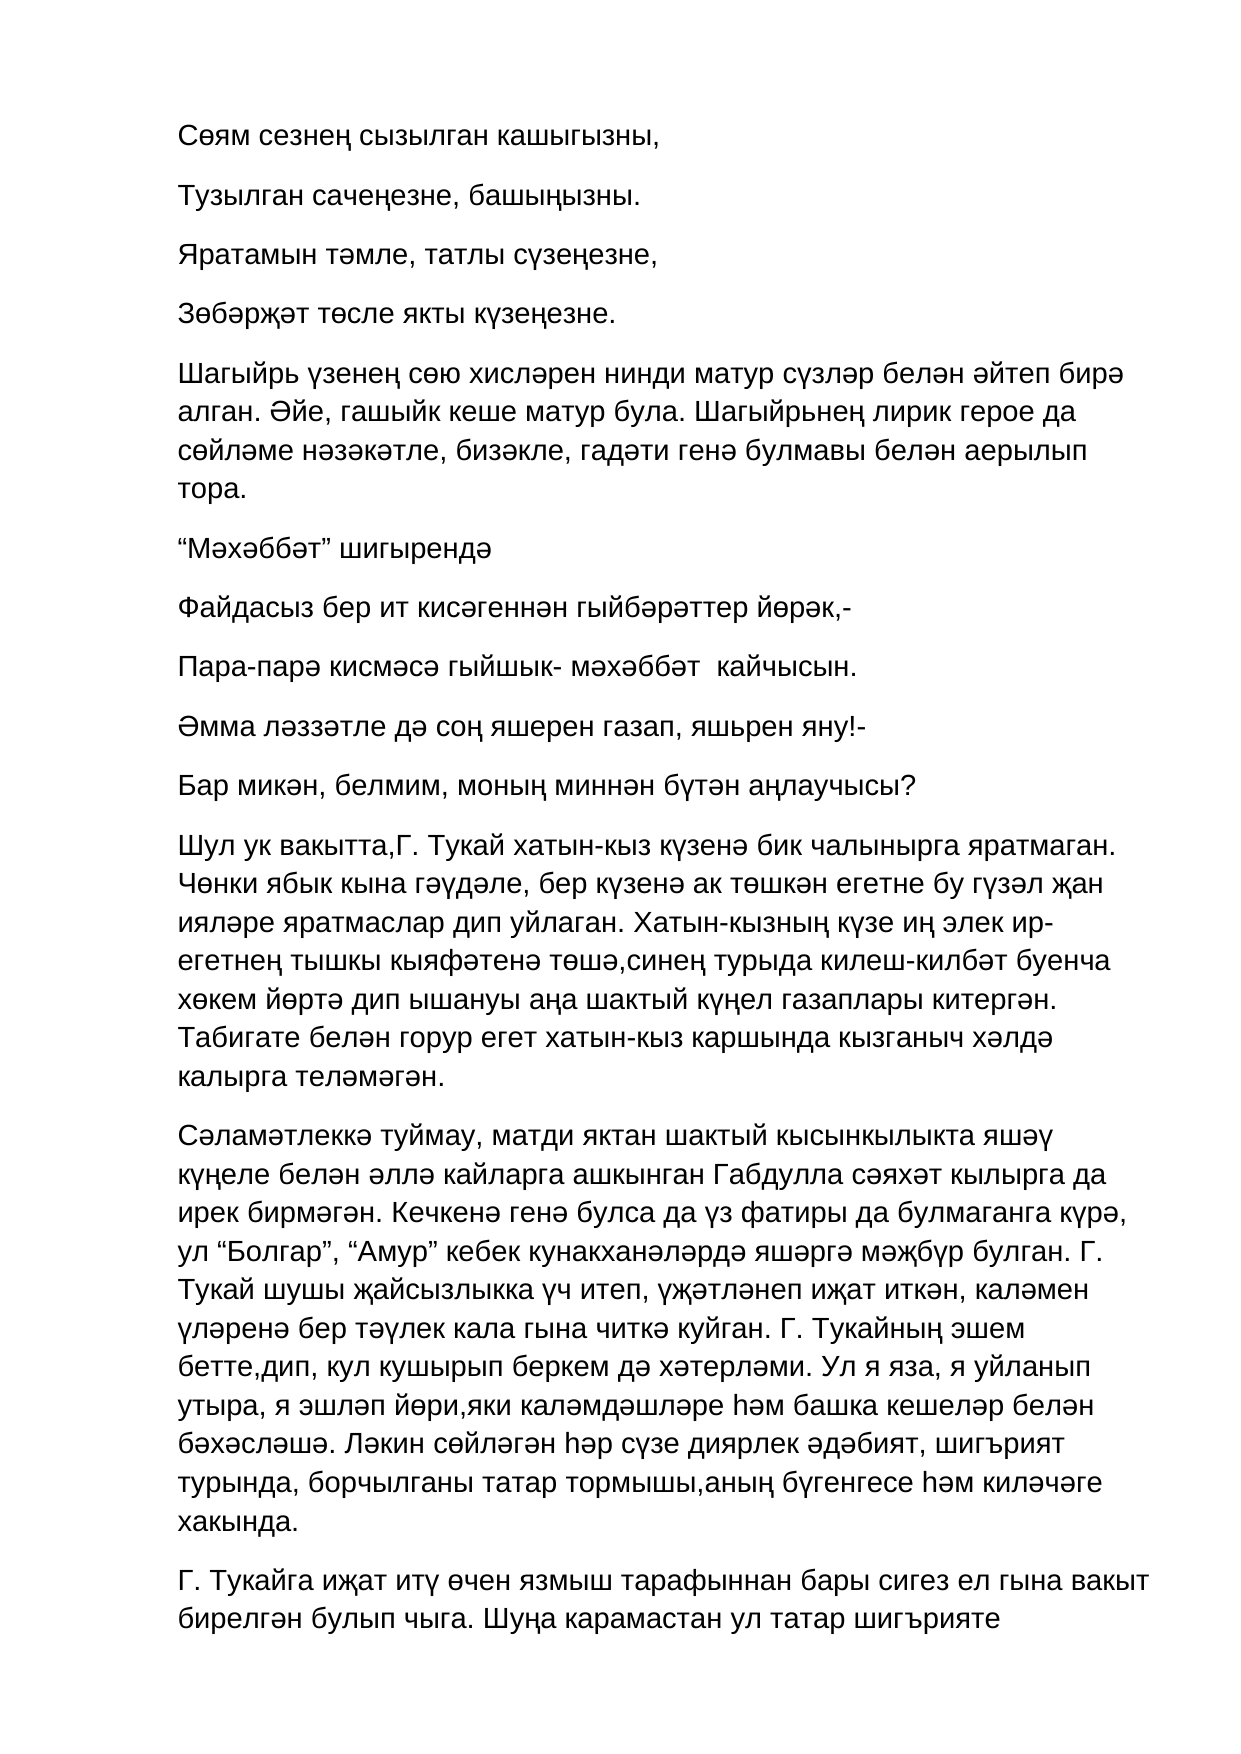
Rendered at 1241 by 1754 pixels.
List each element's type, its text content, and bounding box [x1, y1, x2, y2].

text Зөбәрҗәт төсле якты күзеңезне. [177, 296, 1152, 330]
text Яратамын тәмле, татлы сүзеңезне, [177, 237, 1152, 270]
text Бар микән, белмим, моның миннән бүтән аңлаучысы? [177, 768, 1152, 802]
text Тузылган сачеңезне, башыңызны. [177, 177, 1152, 211]
text Сәламәтлеккә туймау, матди яктан шактый кысынкылыкта яшәү күңеле белән әллә кайларга ашкынган Габдулла сәяхәт кылырга да ирек бирмәгән. Кечкенә генә булса да үз фатиры да булмаганга күрә, ул “Болгар”, “Амур” кебек кунакханәләрдә яшәргә мәҗбүр булган. Г. Тукай шушы җайсызлыкка үч итеп, үҗәтләнеп иҗат иткән, каләмен үләренә бер тәүлек кала гына читкә куйган. Г. Тукайның эшем бетте,дип, кул кушырып беркем дә хәтерләми. Ул я яза, я уйланып утыра, я эшләп йөри,яки каләмдәшләре һәм башка кешеләр белән бәхәсләшә. Ләкин сөйләгән һәр сүзе диярлек әдәбият, шигърият турында, борчылганы татар тормышы,аның бүгенгесе һәм киләчәге хакында. [177, 1118, 1152, 1537]
text Әмма ләззәтле дә соң яшерен газап, яшьрен яну!- [177, 709, 1152, 742]
text Шагыйрь үзенең сөю хисләрен нинди матур сүзләр белән әйтеп бирә алган. Әйе, гашыйк кеше матур була. Шагыйрьнең лирик герое да сөйләме нәзәкәтле, бизәкле, гадәти генә булмавы белән аерылып тора. [177, 356, 1152, 505]
text Файдасыз бер ит кисәгеннән гыйбәрәттер йөрәк,- [177, 590, 1152, 623]
text Пара-парә кисмәсә гыйшык- мәхәббәт кайчысын. [177, 649, 1152, 683]
text Сөям сезнең сызылган кашыгызны, [177, 118, 1152, 152]
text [177, 1563, 1152, 1635]
text “Мәхәббәт” шигырендә [177, 531, 1152, 564]
text Шул ук вакытта,Г. Тукай хатын-кыз күзенә бик чалынырга яратмаган. Чөнки ябык кына гәүдәле, бер күзенә ак төшкән егетне бу гүзәл җан ияләре яратмаслар дип уйлаган. Хатын-кызның күзе иң элек ир-егетнең тышкы кыяфәтенә төшә,синең турыда килеш-килбәт буенча хөкем йөртә дип ышануы аңа шактый күңел газаплары китергән. Табигате белән горур егет хатын-кыз каршында кызганыч хәлдә калырга теләмәгән. [177, 827, 1152, 1092]
